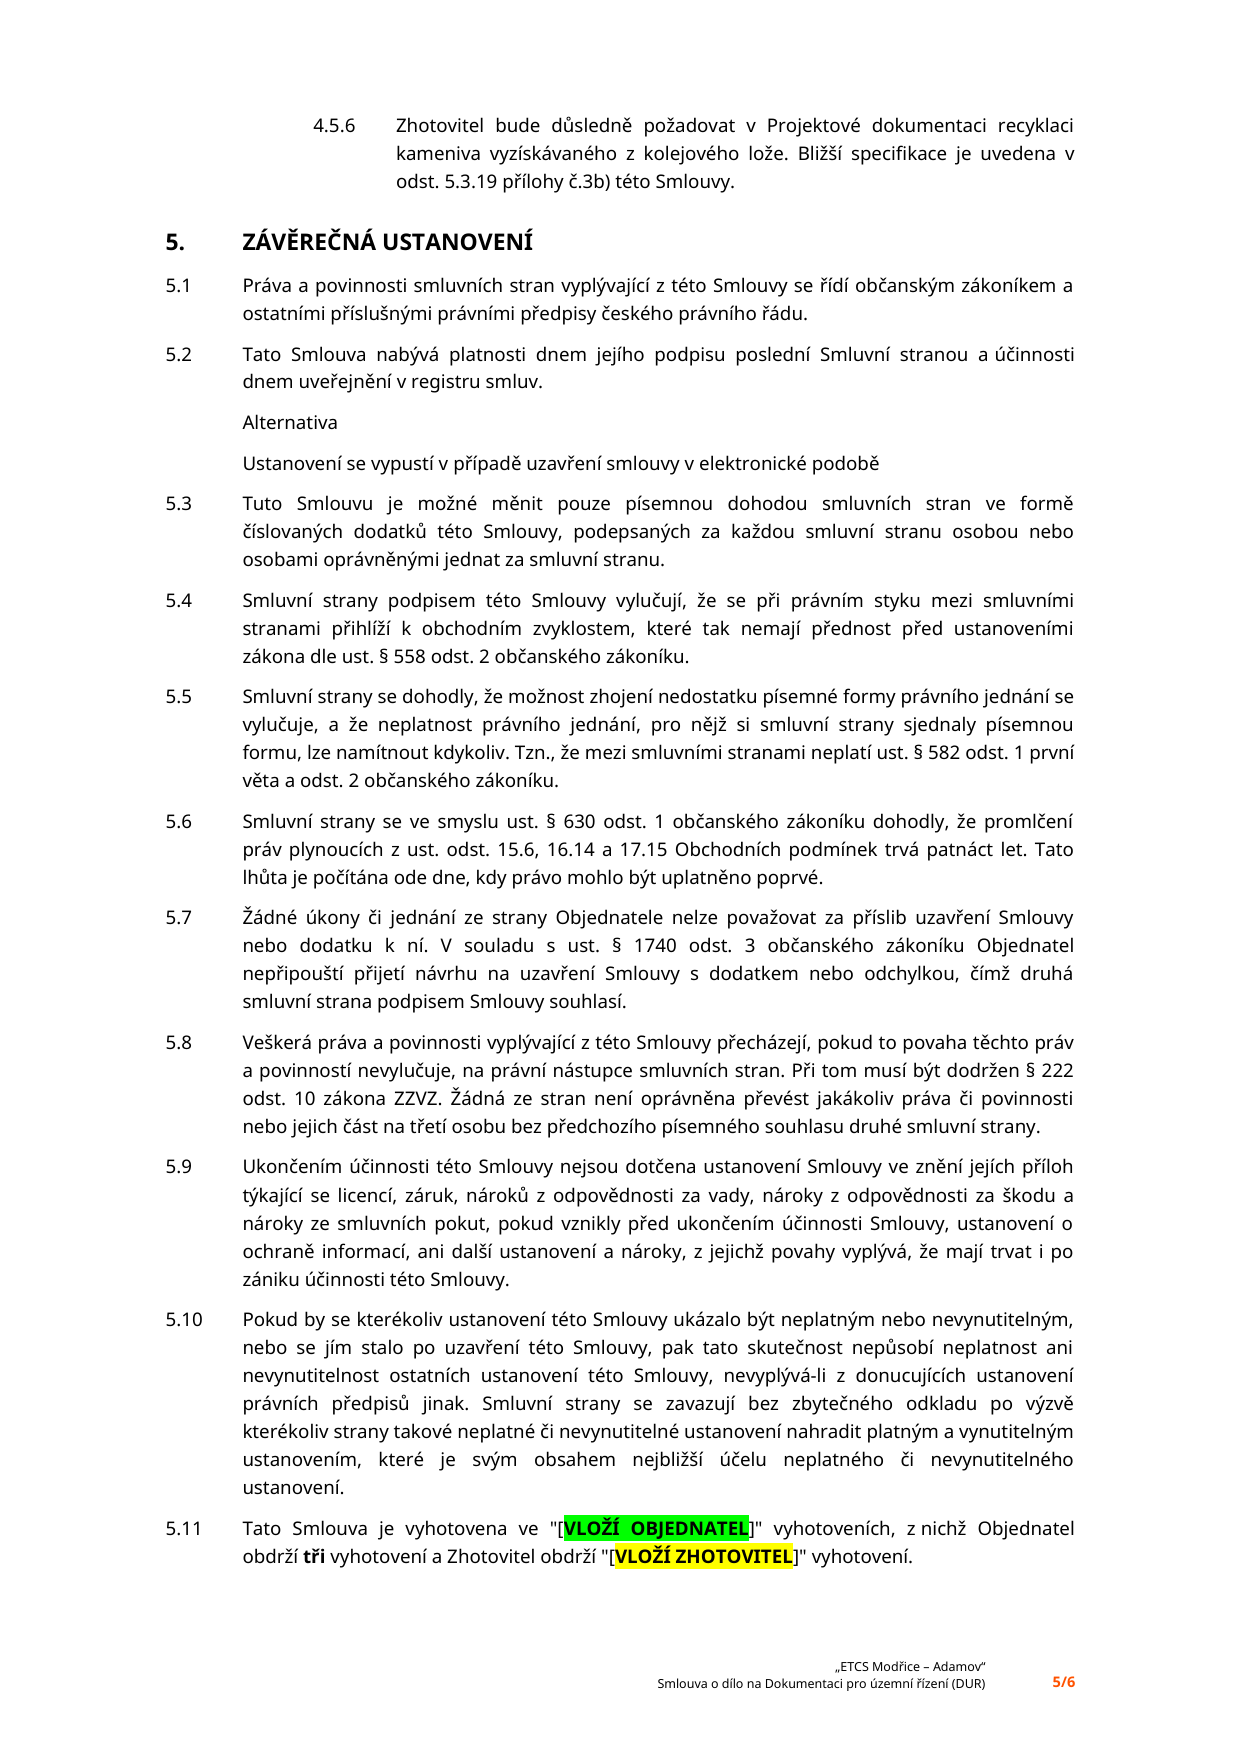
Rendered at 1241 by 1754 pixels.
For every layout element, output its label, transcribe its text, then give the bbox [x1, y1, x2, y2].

text Smluvní strany se ve smyslu ust. § 630 odst. 1 občanského zákoníku dohodly, že promlčení práv plynoucích z ust. odst. 15.6, 16.14 a 17.15 Obchodních podmínek trvá patnáct let. Tato lhůta je počítána ode dne, kdy právo mohlo být uplatněno poprvé. [165, 808, 1075, 890]
list Ustanovení se vypustí v případě uzavření smlouvy v elektronické podobě [242, 450, 1075, 475]
text ZÁVĚREČNÁ USTANOVENÍ [165, 225, 1075, 257]
list Alternativa [242, 409, 1075, 435]
text Ukončením účinnosti této Smlouvy nejsou dotčena ustanovení Smlouvy ve znění jejích příloh týkající se licencí, záruk, nároků z odpovědnosti za vady, nároky z odpovědnosti za škodu a nároky ze smluvních pokut, pokud vznikly před ukončením účinnosti Smlouvy, ustanovení o ochraně informací, ani další ustanovení a nároky, z jejichž povahy vyplývá, že mají trvat i po zániku účinnosti této Smlouvy. [165, 1154, 1075, 1291]
text Tuto Smlouvu je možné měnit pouze písemnou dohodou smluvních stran ve formě číslovaných dodatků této Smlouvy, podepsaných za každou smluvní stranu osobou nebo osobami oprávněnými jednat za smluvní stranu. [165, 490, 1075, 572]
text Smluvní strany se dohodly, že možnost zhojení nedostatku písemné formy právního jednání se vylučuje, a že neplatnost právního jednání, pro nějž si smluvní strany sjednaly písemnou formu, lze namítnout kdykoliv. Tzn., že mezi smluvními stranami neplatí ust. § 582 odst. 1 první věta a odst. 2 občanského zákoníku. [165, 683, 1075, 793]
text Práva a povinnosti smluvních stran vyplývající z této Smlouvy se řídí občanským zákoníkem a ostatními příslušnými právními předpisy českého právního řádu. [165, 272, 1075, 326]
text Tato Smlouva je vyhotovena ve "[VLOŽÍ OBJEDNATEL]" vyhotoveních, z nichž Objednatel obdrží tři vyhotovení a Zhotovitel obdrží "[VLOŽÍ ZHOTOVITEL]" vyhotovení. [165, 1515, 1075, 1569]
list Zhotovitel bude důsledně požadovat v Projektové dokumentaci recyklaci kameniva vyzískávaného z kolejového lože. Bližší specifikace je uvedena v odst. 5.3.19 přílohy č.3b) této Smlouvy. [313, 112, 1075, 194]
text Veškerá práva a povinnosti vyplývající z této Smlouvy přecházejí, pokud to povaha těchto práv a povinností nevylučuje, na právní nástupce smluvních stran. Při tom musí být dodržen § 222 odst. 10 zákona ZZVZ. Žádná ze stran není oprávněna převést jakákoliv práva či povinnosti nebo jejich část na třetí osobu bez předchozího písemného souhlasu druhé smluvní strany. [165, 1029, 1075, 1139]
text Pokud by se kterékoliv ustanovení této Smlouvy ukázalo být neplatným nebo nevynutitelným, nebo se jím stalo po uzavření této Smlouvy, pak tato skutečnost nepůsobí neplatnost ani nevynutitelnost ostatních ustanovení této Smlouvy, nevyplývá-li z donucujících ustanovení právních předpisů jinak. Smluvní strany se zavazují bez zbytečného odkladu po výzvě kterékoliv strany takové neplatné či nevynutitelné ustanovení nahradit platným a vynutitelným ustanovením, které je svým obsahem nejbližší účelu neplatného či nevynutitelného ustanovení. [165, 1306, 1075, 1500]
text Tato Smlouva nabývá platnosti dnem jejího podpisu poslední Smluvní stranou a účinnosti dnem uveřejnění v registru smluv. [165, 341, 1075, 394]
text Žádné úkony či jednání ze strany Objednatele nelze považovat za příslib uzavření Smlouvy nebo dodatku k ní. V souladu s ust. § 1740 odst. 3 občanského zákoníku Objednatel nepřipouští přijetí návrhu na uzavření Smlouvy s dodatkem nebo odchylkou, čímž druhá smluvní strana podpisem Smlouvy souhlasí. [165, 905, 1075, 1014]
text Smluvní strany podpisem této Smlouvy vylučují, že se při právním styku mezi smluvními stranami přihlíží k obchodním zvyklostem, které tak nemají přednost před ustanoveními zákona dle ust. § 558 odst. 2 občanského zákoníku. [165, 587, 1075, 668]
